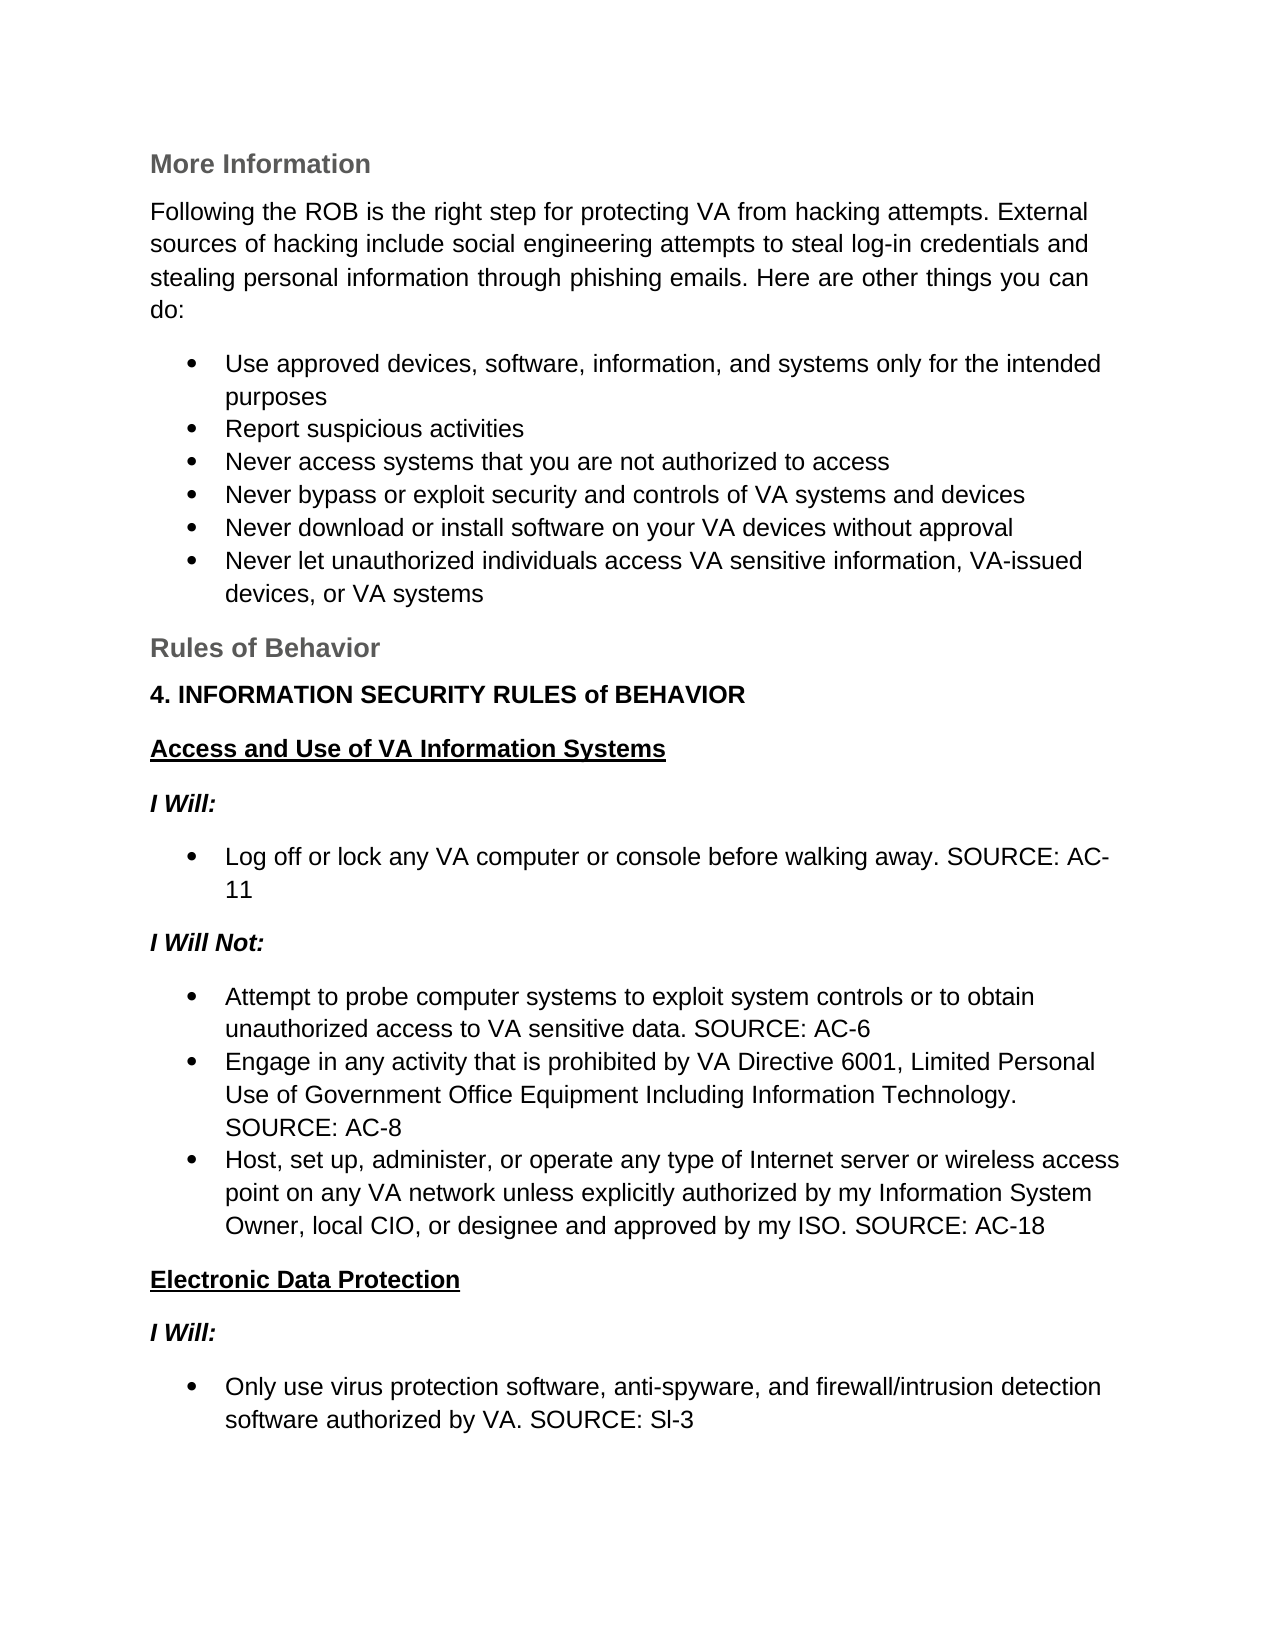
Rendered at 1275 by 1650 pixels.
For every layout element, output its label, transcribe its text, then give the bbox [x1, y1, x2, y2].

subtitle Rules of Behavior [150, 632, 1275, 663]
list Host, set up, administer, or operate any type of Internet server or wireless access point on any VA network unless explicitly authorized by my Information System Owner, local CIO, or designee and approved by my ISO. SOURCE: AC-18 [187, 1145, 1120, 1239]
subtitle I Will Not: [150, 928, 1275, 957]
list Report suspicious activities [187, 414, 1275, 443]
subtitle Electronic Data Protection [150, 1265, 1275, 1293]
subtitle I Will: [150, 1318, 1275, 1347]
list Never access systems that you are not authorized to access [187, 447, 1275, 476]
list Use approved devices, software, information, and systems only for the intended purposes [187, 349, 1105, 411]
list Engage in any activity that is prohibited by VA Directive 6001, Limited Personal Use of Government Office Equipment Including Information Technology. SOURCE: AC-8 [187, 1047, 1097, 1141]
list Never let unauthorized individuals access VA sensitive information, VA-issued devices, or VA systems [187, 546, 1087, 607]
list Never download or install software on your VA devices without approval [187, 513, 1275, 542]
list Never bypass or exploit security and controls of VA systems and devices [187, 480, 1275, 509]
text Following the ROB is the right step for protecting VA from hacking attempts. External sources of hacking include social engineering attempts to steal log-in credentials and stealing personal information through phishing emails. Here are other things you can do: [150, 196, 1089, 324]
subtitle I Will: [150, 788, 1275, 817]
list Log off or lock any VA computer or console before walking away. SOURCE: AC- 11 [187, 842, 1111, 903]
subtitle More Information [150, 148, 1275, 179]
list Attempt to probe computer systems to exploit system controls or to obtain unauthorized access to VA sensitive data. SOURCE: AC-6 [187, 982, 1038, 1043]
subtitle 4. INFORMATION SECURITY RULES of BEHAVIOR Access and Use of VA Information Systems [150, 680, 749, 763]
list Only use virus protection software, anti-spyware, and firewall/intrusion detection software authorized by VA. SOURCE: Sl-3 [187, 1372, 1105, 1433]
